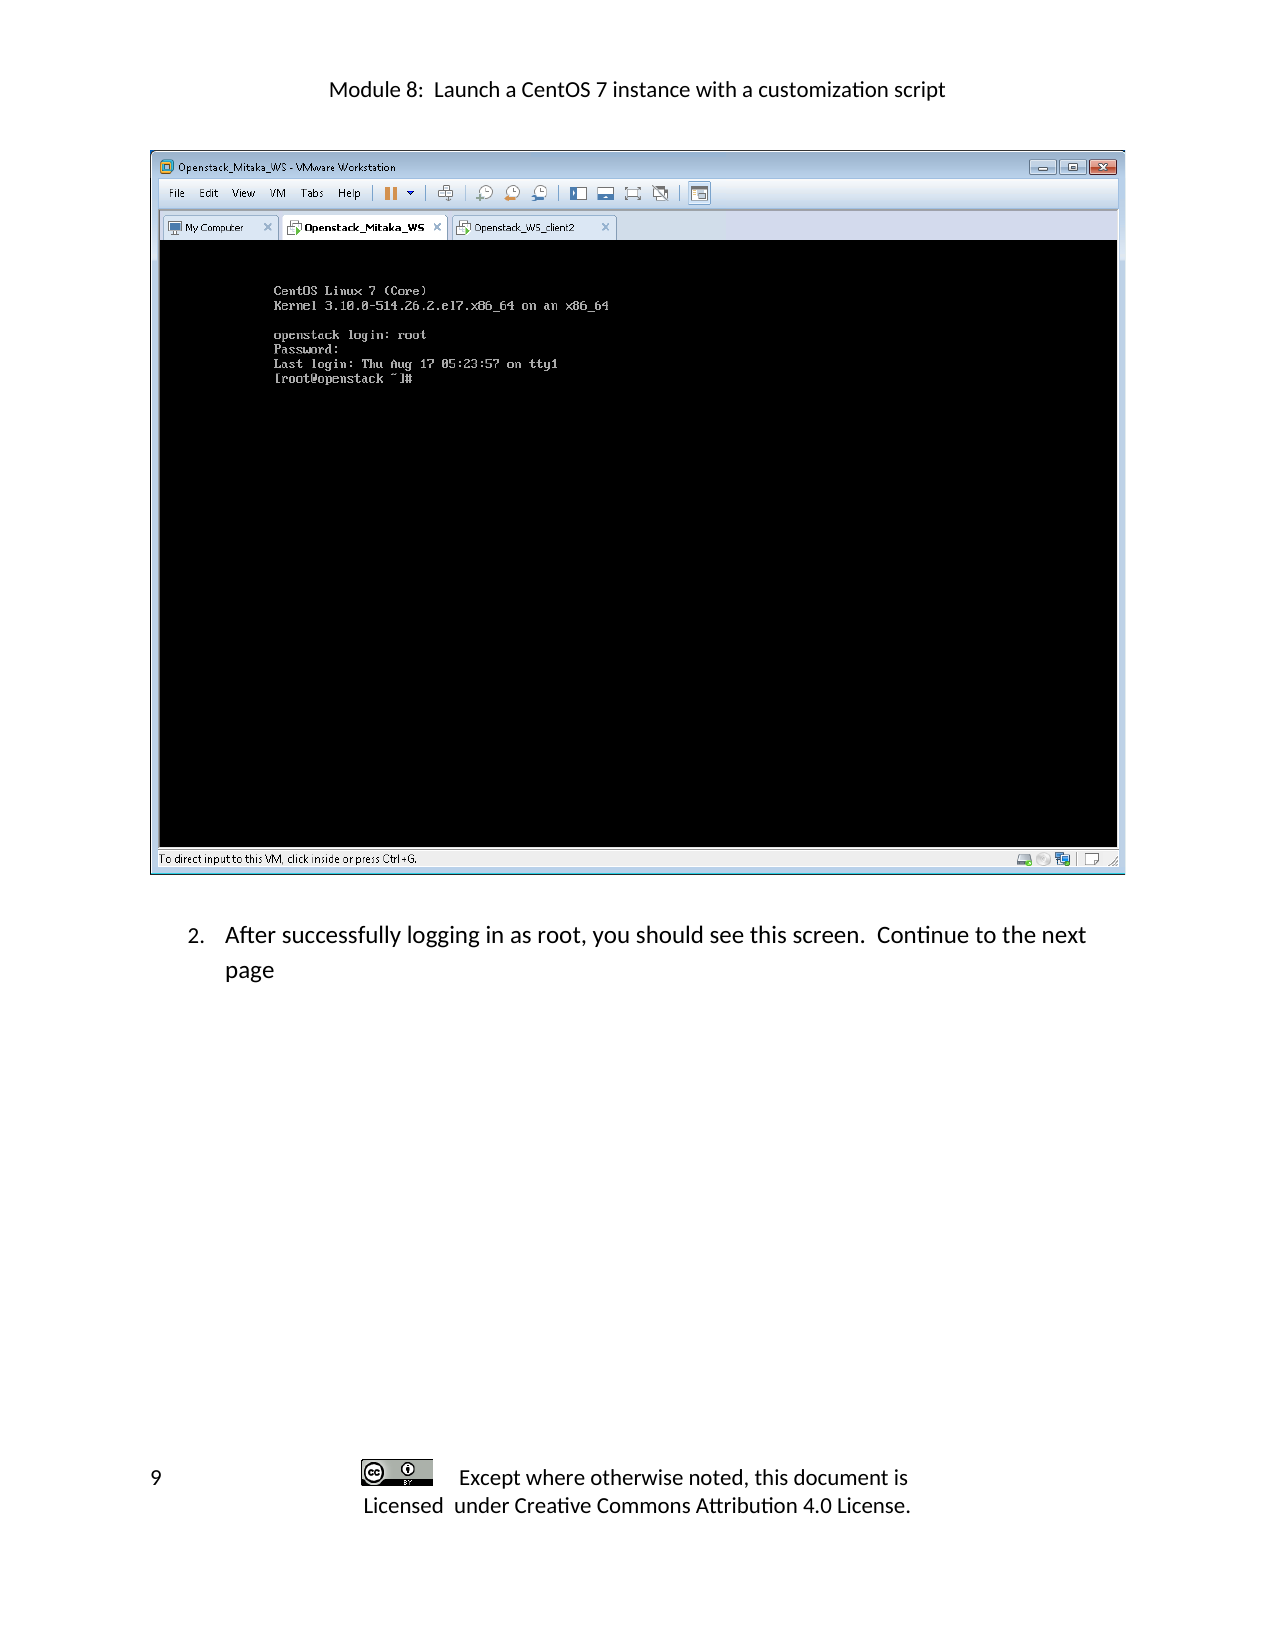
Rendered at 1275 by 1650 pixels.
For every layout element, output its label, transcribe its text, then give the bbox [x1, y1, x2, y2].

picture [150, 150, 1125, 875]
picture [361, 1459, 433, 1486]
list After successfully logging in as root, you should see this screen. Continue to the next page [187, 919, 1125, 984]
